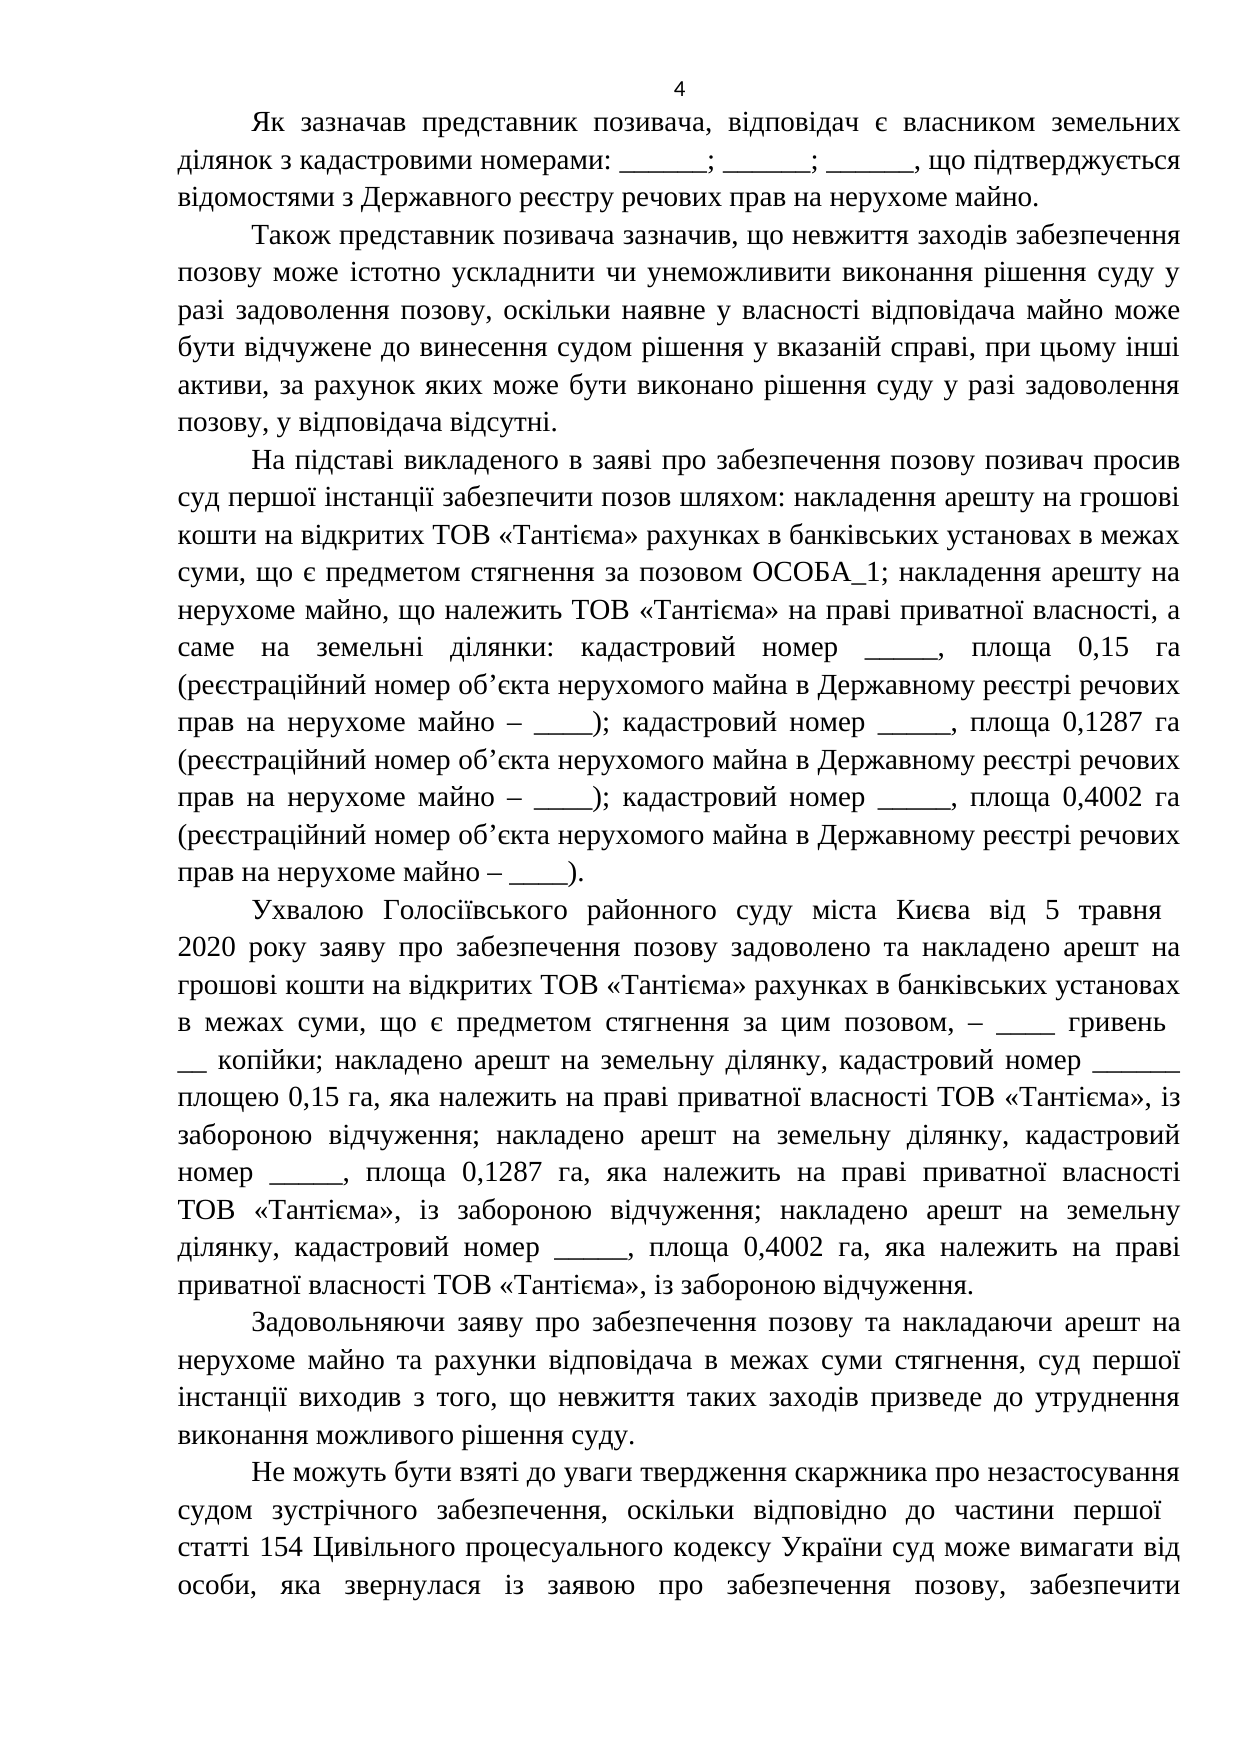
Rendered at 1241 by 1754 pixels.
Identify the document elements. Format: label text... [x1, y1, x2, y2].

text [177, 1452, 1181, 1602]
text Задовольняючи заяву про забезпечення позову та накладаючи арешт на нерухоме майно та рахунки відповідача в межах суми стягнення, суд першої інстанції виходив з того, що невжиття таких заходів призведе до утруднення виконання можливого рішення суду. [177, 1302, 1181, 1452]
text Також представник позивача зазначив, що невжиття заходів забезпечення позову може істотно ускладнити чи унеможливити виконання рішення суду у разі задоволення позову, оскільки наявне у власності відповідача майно може бути відчужене до винесення судом рішення у вказаній справі, при цьому інші активи, за рахунок яких може бути виконано рішення суду у разі задоволення позову, у відповідача відсутні. [177, 214, 1181, 439]
text Ухвалою Голосіївського районного суду міста Києва від 5 травня 2020 року заяву про забезпечення позову задоволено та накладено арешт на грошові кошти на відкритих ТОВ «Тантієма» рахунках в банківських установах в межах суми, що є предметом стягнення за цим позовом, – ____ гривень __ копійки; накладено арешт на земельну ділянку, кадастровий номер ______ площею 0,15 га, яка належить на праві приватної власності ТОВ «Тантієма», із забороною відчуження; накладено арешт на земельну ділянку, кадастровий номер _____, площа 0,1287 га, яка належить на праві приватної власності ТОВ «Тантієма», із забороною відчуження; накладено арешт на земельну ділянку, кадастровий номер _____, площа 0,4002 га, яка належить на праві приватної власності ТОВ «Тантієма», із забороною відчуження. [177, 889, 1181, 1302]
text На підставі викладеного в заяві про забезпечення позову позивач просив суд першої інстанції забезпечити позов шляхом: накладення арешту на грошові кошти на відкритих ТОВ «Тантієма» рахунках в банківських установах в межах суми, що є предметом стягнення за позовом ОСОБА_1; накладення арешту на нерухоме майно, що належить ТОВ «Тантієма» на праві приватної власності, а саме на земельні ділянки: кадастровий номер _____, площа 0,15 га (реєстраційний номер об’єкта нерухомого майна в Державному реєстрі речових прав на нерухоме майно – ____); кадастровий номер _____, площа 0,1287 га (реєстраційний номер об’єкта нерухомого майна в Державному реєстрі речових прав на нерухоме майно – ____); кадастровий номер _____, площа 0,4002 га (реєстраційний номер об’єкта нерухомого майна в Державному реєстрі речових прав на нерухоме майно – ____). [177, 439, 1181, 889]
text Як зазначав представник позивача, відповідач є власником земельних ділянок з кадастровими номерами: ______; ______; ______, що підтверджується відомостями з Державного реєстру речових прав на нерухоме майно. [177, 102, 1181, 214]
